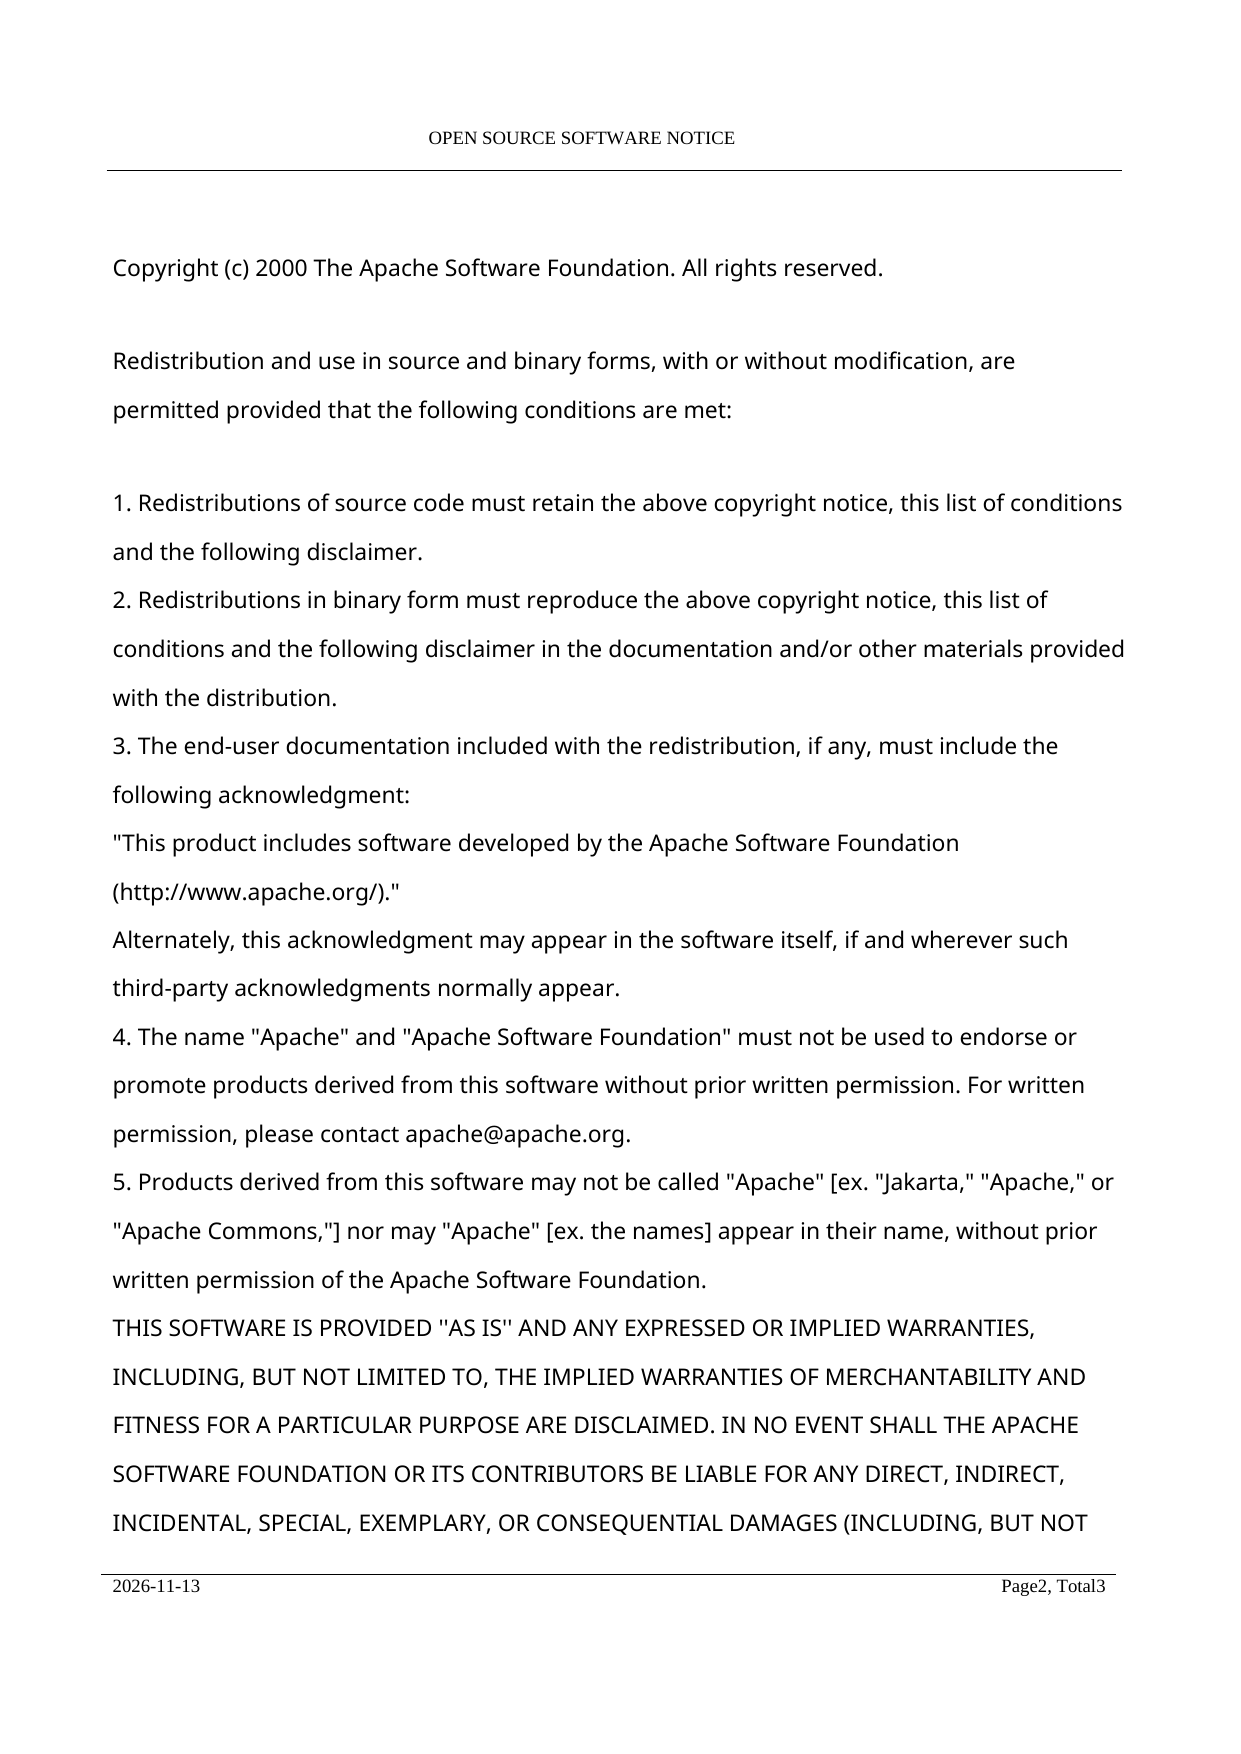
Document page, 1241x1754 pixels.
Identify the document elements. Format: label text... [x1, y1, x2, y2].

text 2. Redistributions in binary form must reproduce the above copyright notice, this list of conditions and the following disclaimer in the documentation and/or other materials provided with the distribution. [112, 583, 1128, 713]
text 5. Products derived from this software may not be called "Apache" [ex. "Jakarta," "Apache," or "Apache Commons,"] nor may "Apache" [ex. the names] appear in their name, without prior written permission of the Apache Software Foundation. [112, 1165, 1128, 1295]
text Copyright (c) 2000 The Apache Software Foundation. All rights reserved. [112, 251, 1128, 284]
text Alternately, this acknowledgment may appear in the software itself, if and wherever such third-party acknowledgments normally appear. [112, 923, 1128, 1004]
text Redistribution and use in source and binary forms, with or without modification, are permitted provided that the following conditions are met: [112, 345, 1128, 426]
text 3. The end-user documentation included with the redistribution, if any, must include the following acknowledgment: [112, 729, 1128, 810]
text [112, 1311, 1128, 1538]
text "This product includes software developed by the Apache Software Foundation (http://www.apache.org/)." [112, 826, 1128, 907]
text 1. Redistributions of source code must retain the above copyright notice, this list of conditions and the following disclaimer. [112, 487, 1128, 568]
text 4. The name "Apache" and "Apache Software Foundation" must not be used to endorse or promote products derived from this software without prior written permission. For written permission, please contact apache@apache.org. [112, 1020, 1128, 1150]
